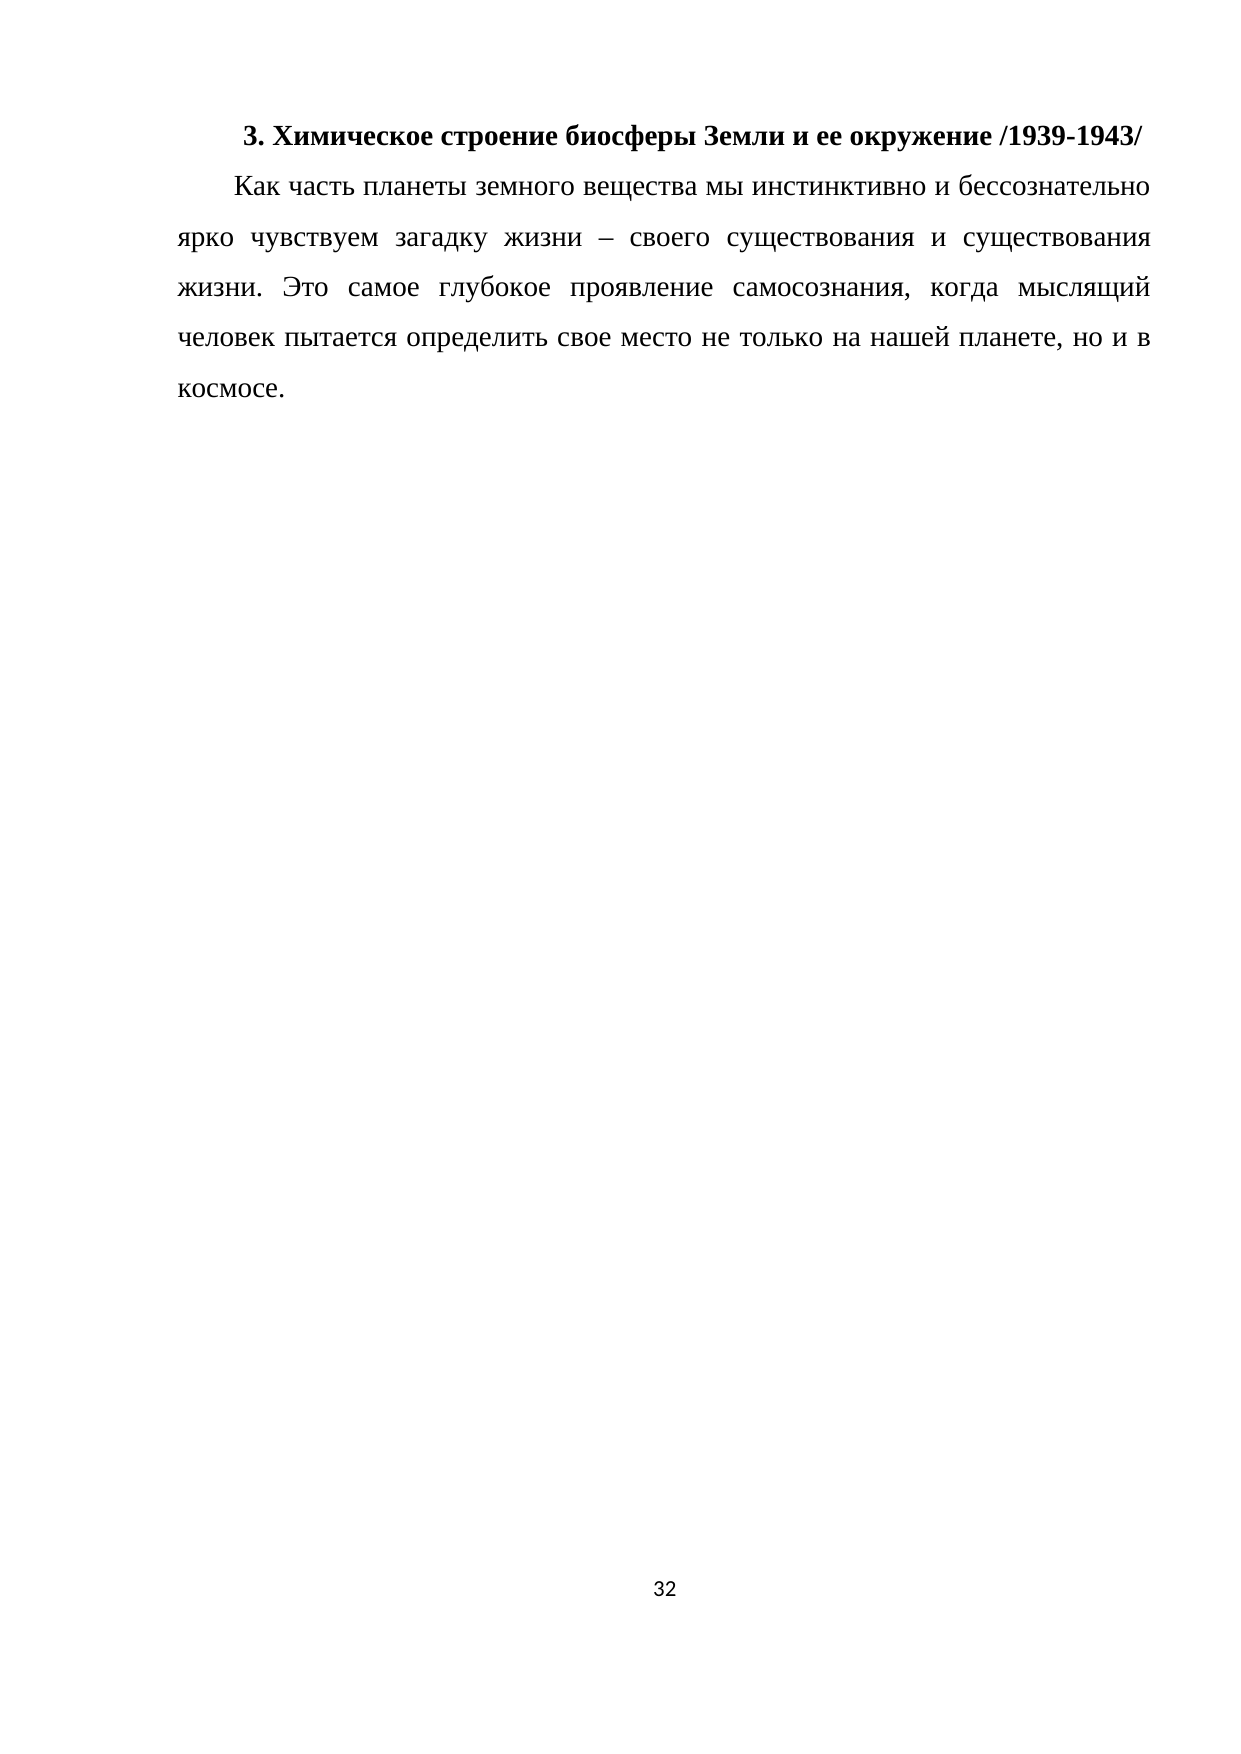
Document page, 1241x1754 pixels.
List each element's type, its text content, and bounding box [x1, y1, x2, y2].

text 3. Химическое строение биосферы Земли и ее окружение /1939-1943/ [177, 118, 1152, 152]
text Как часть планеты земного вещества мы инстинктивно и бессознательно ярко чувствуем загадку жизни – своего существования и существования жизни. Это самое глубокое проявление самосознания, когда мыслящий человек пытается определить свое место не только на нашей планете, но и в космосе. [177, 168, 1152, 403]
